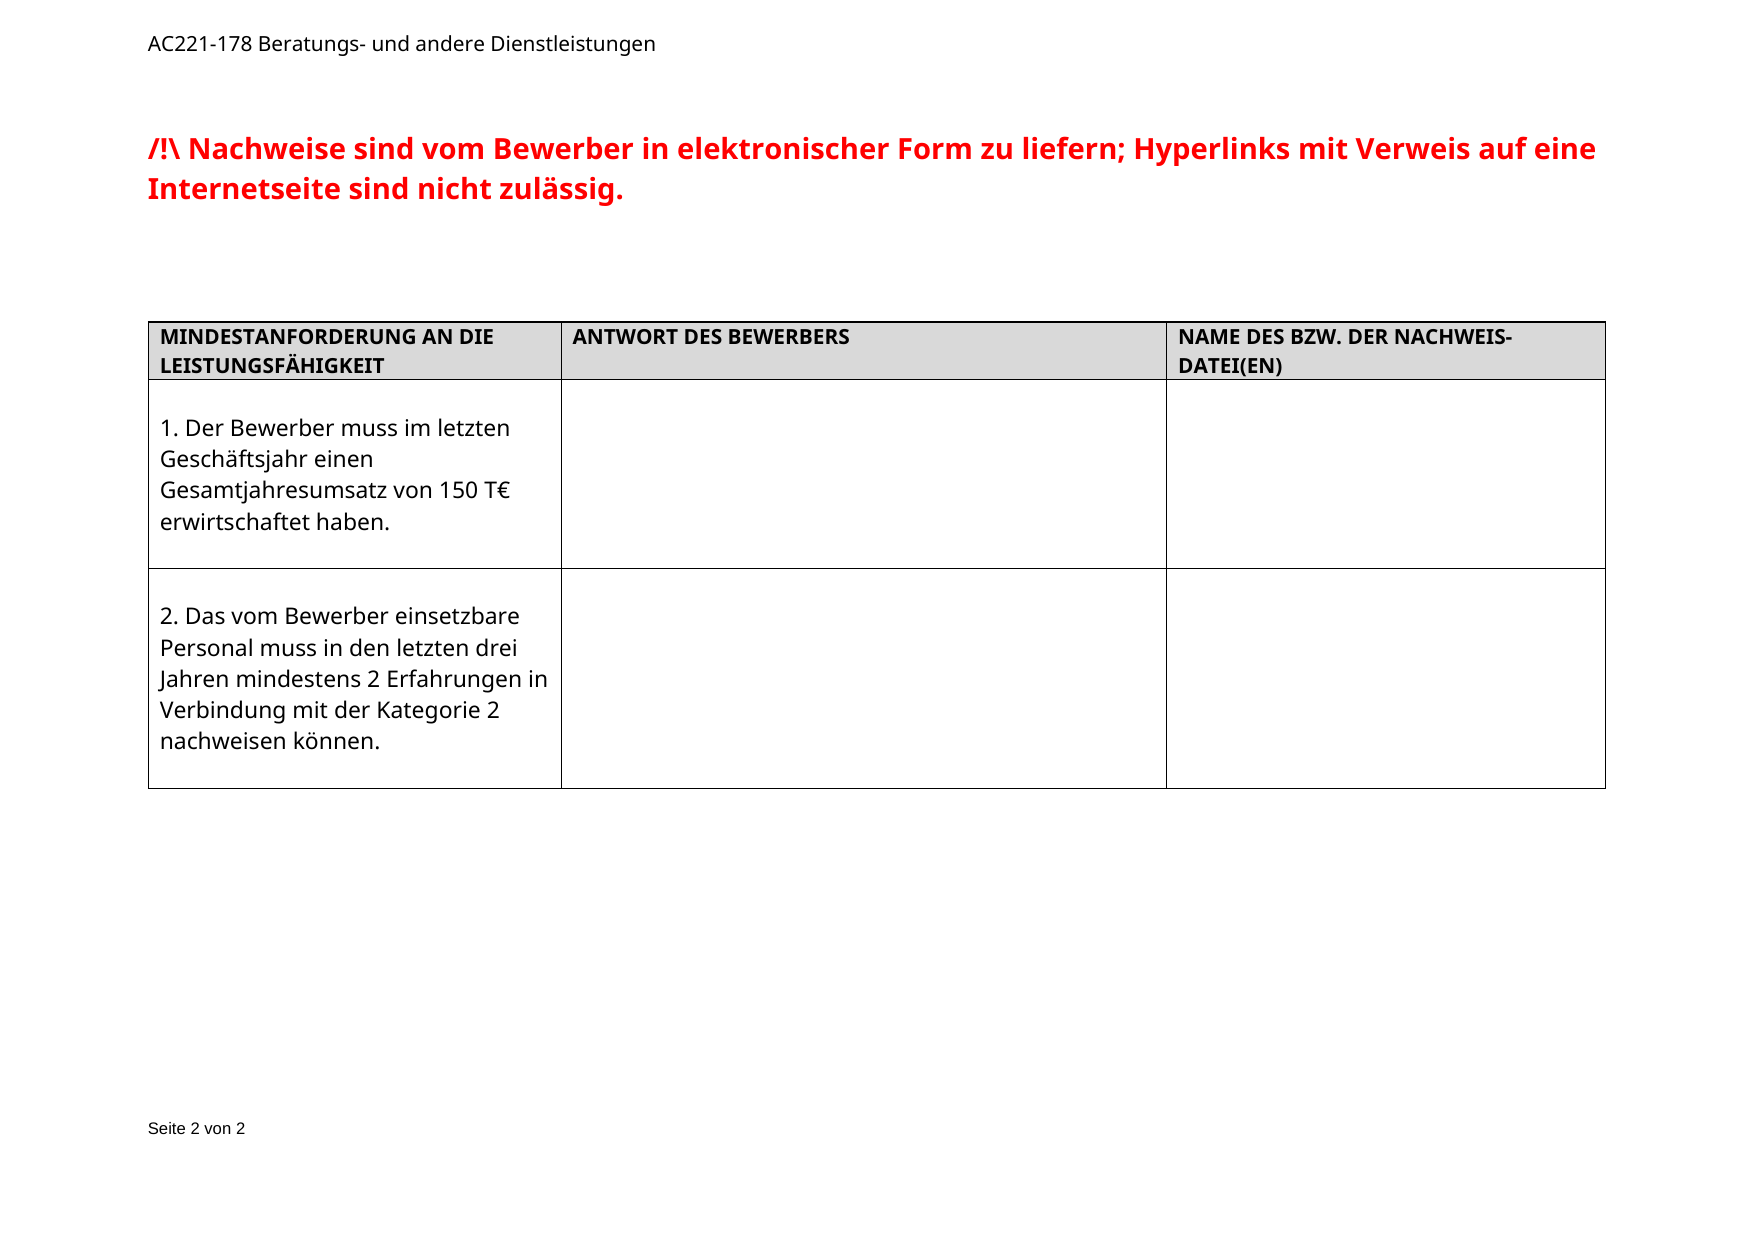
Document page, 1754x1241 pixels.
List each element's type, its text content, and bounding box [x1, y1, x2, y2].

table_cell [562, 569, 1166, 788]
table_cell [1167, 380, 1605, 568]
table_cell 2. Das vom Bewerber einsetzbare Personal muss in den letzten drei Jahren mindestens 2 Erfahrungen in Verbindung mit der Kategorie 2 nachweisen können. [149, 569, 561, 788]
text /!\ Nachweise sind vom Bewerber in elektronischer Form zu liefern; Hyperlinks mit Verweis auf eine Internetseite sind nicht zulässig. [148, 128, 1606, 208]
table_cell 1. Der Bewerber muss im letzten Geschäftsjahr einen Gesamtjahresumsatz von 150 T€ erwirtschaftet haben. [149, 380, 561, 568]
table_cell [1167, 569, 1605, 788]
table_header MINDESTANFORDERUNG AN DIE LEISTUNGSFÄHIGKEIT [149, 323, 561, 379]
table_header ANTWORT DES BEWERBERS [562, 323, 1166, 379]
table_cell [562, 380, 1166, 568]
table_header NAME DES BZW. DER NACHWEIS-DATEI(EN) [1167, 323, 1605, 379]
